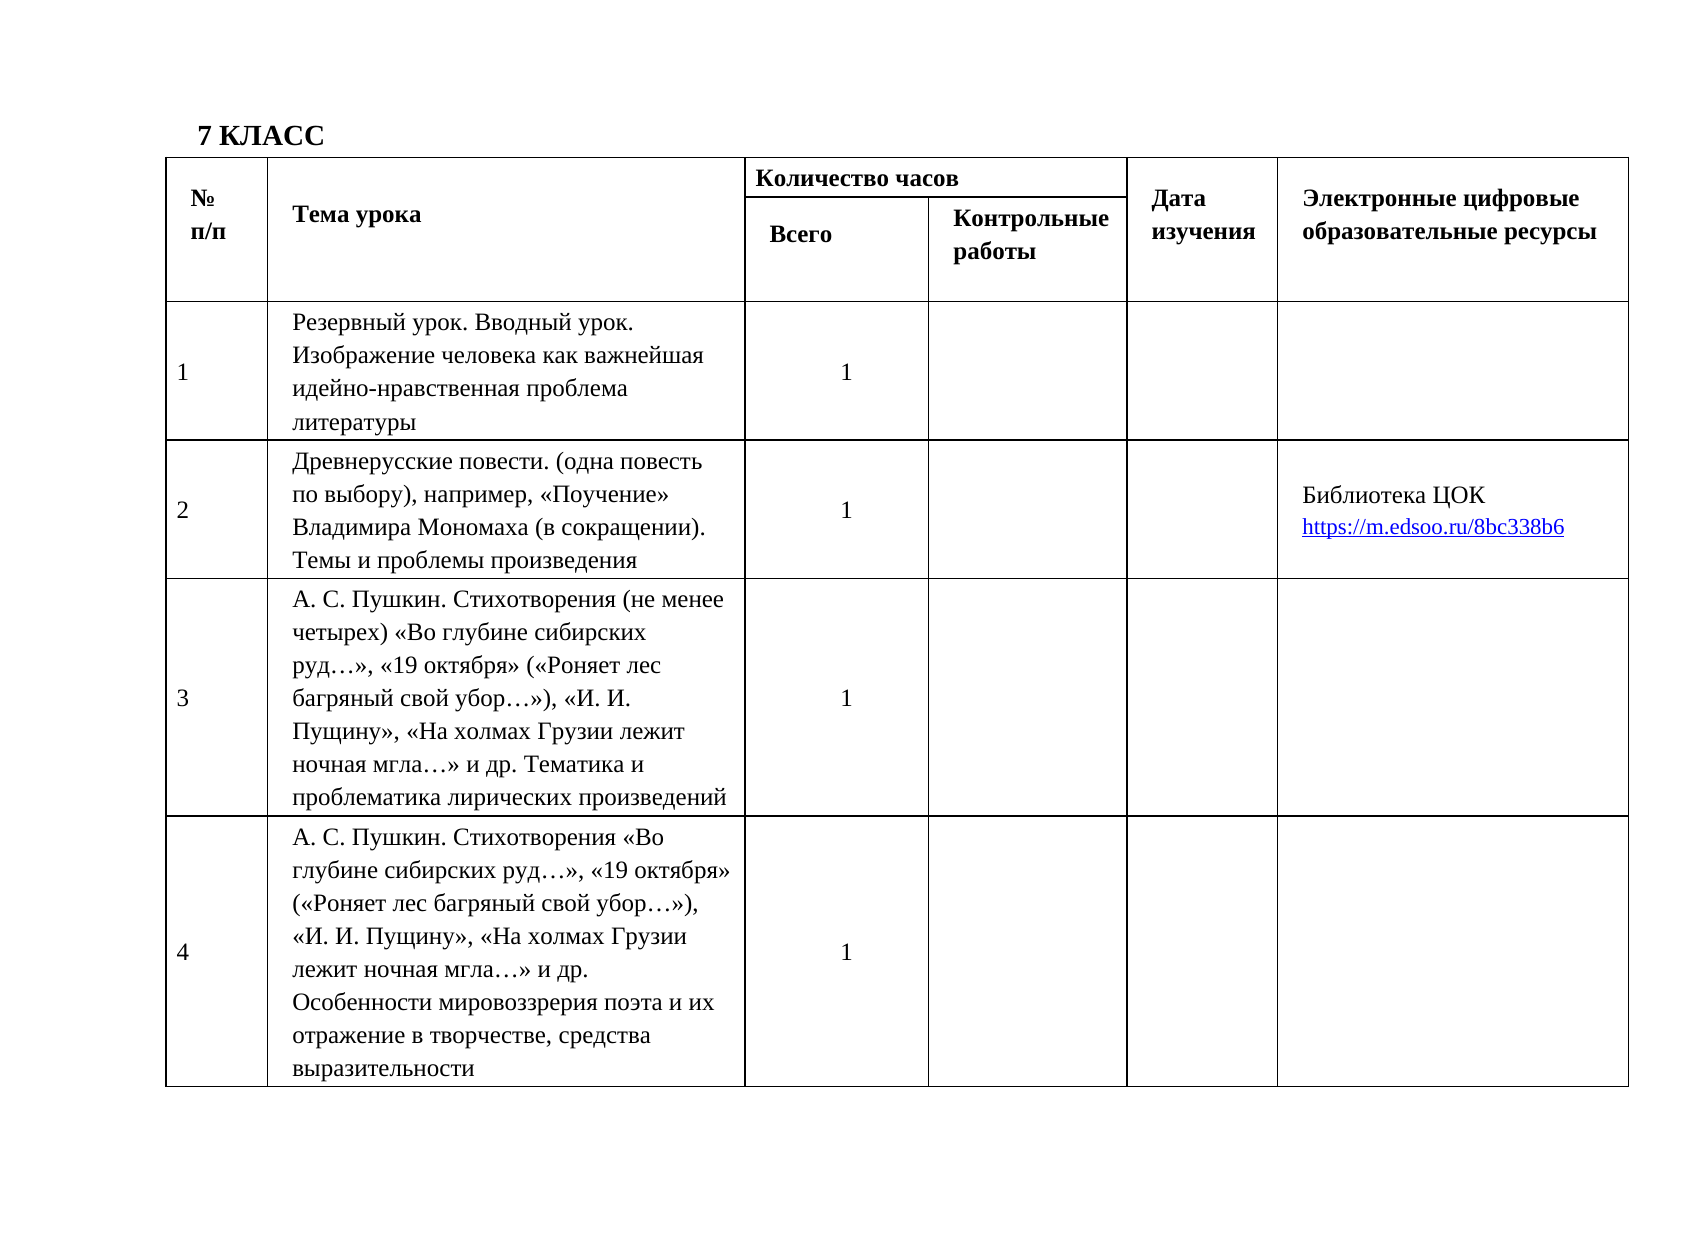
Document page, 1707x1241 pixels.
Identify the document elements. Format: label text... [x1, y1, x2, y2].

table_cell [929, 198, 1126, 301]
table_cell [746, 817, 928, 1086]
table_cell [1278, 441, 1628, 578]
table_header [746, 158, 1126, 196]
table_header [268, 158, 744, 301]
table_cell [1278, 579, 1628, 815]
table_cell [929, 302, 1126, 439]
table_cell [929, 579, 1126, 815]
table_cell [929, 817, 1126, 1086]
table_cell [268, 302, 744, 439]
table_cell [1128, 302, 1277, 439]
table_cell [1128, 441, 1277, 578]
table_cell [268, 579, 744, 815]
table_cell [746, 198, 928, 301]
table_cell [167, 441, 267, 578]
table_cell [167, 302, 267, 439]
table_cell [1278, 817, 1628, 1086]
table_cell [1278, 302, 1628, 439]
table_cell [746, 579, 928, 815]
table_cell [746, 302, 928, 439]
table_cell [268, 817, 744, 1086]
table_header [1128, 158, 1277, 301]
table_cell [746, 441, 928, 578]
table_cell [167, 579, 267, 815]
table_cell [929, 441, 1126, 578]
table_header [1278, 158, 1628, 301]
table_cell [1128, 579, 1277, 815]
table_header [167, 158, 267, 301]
text 7 КЛАСС [190, 118, 1618, 152]
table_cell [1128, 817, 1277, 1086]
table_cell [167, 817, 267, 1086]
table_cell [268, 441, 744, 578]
